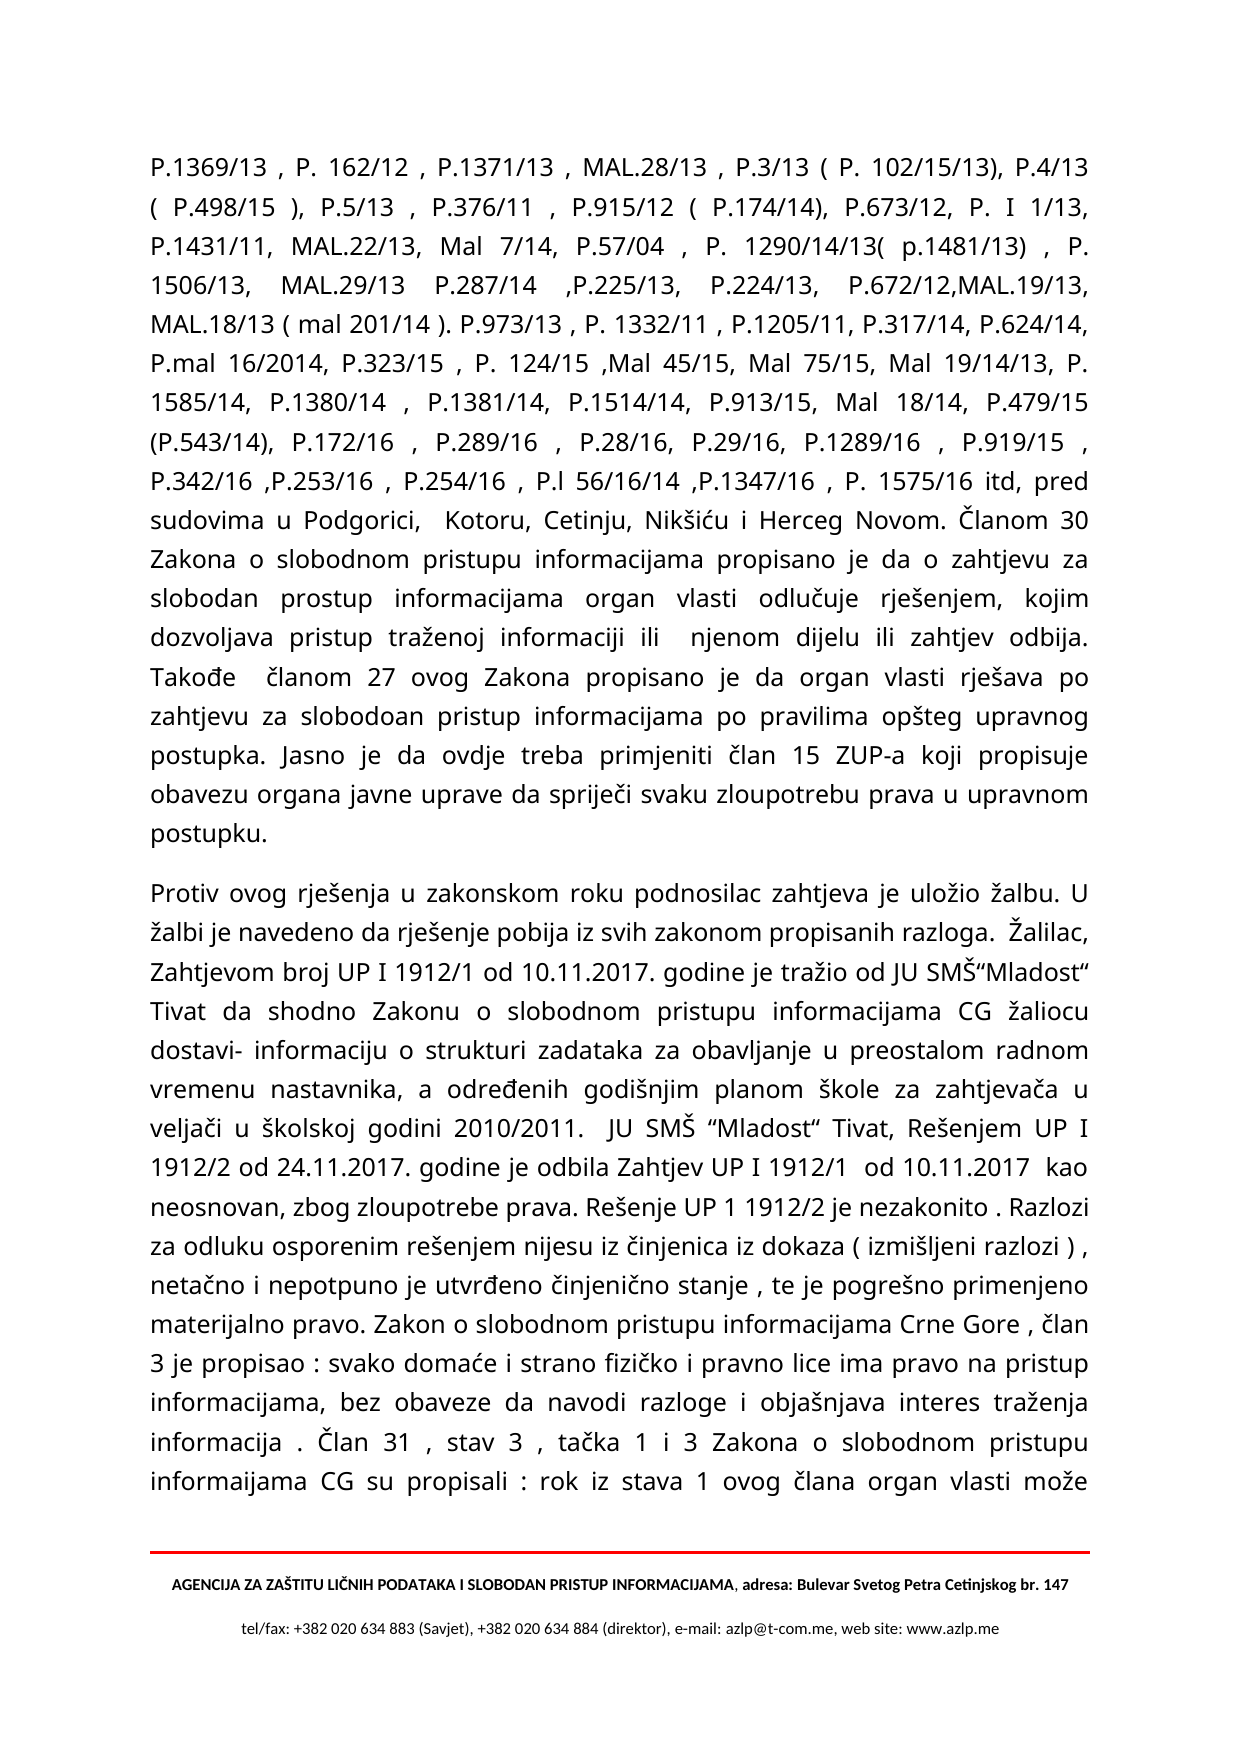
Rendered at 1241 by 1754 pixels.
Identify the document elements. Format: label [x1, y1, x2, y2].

text [150, 150, 1090, 850]
text [150, 876, 1090, 1497]
